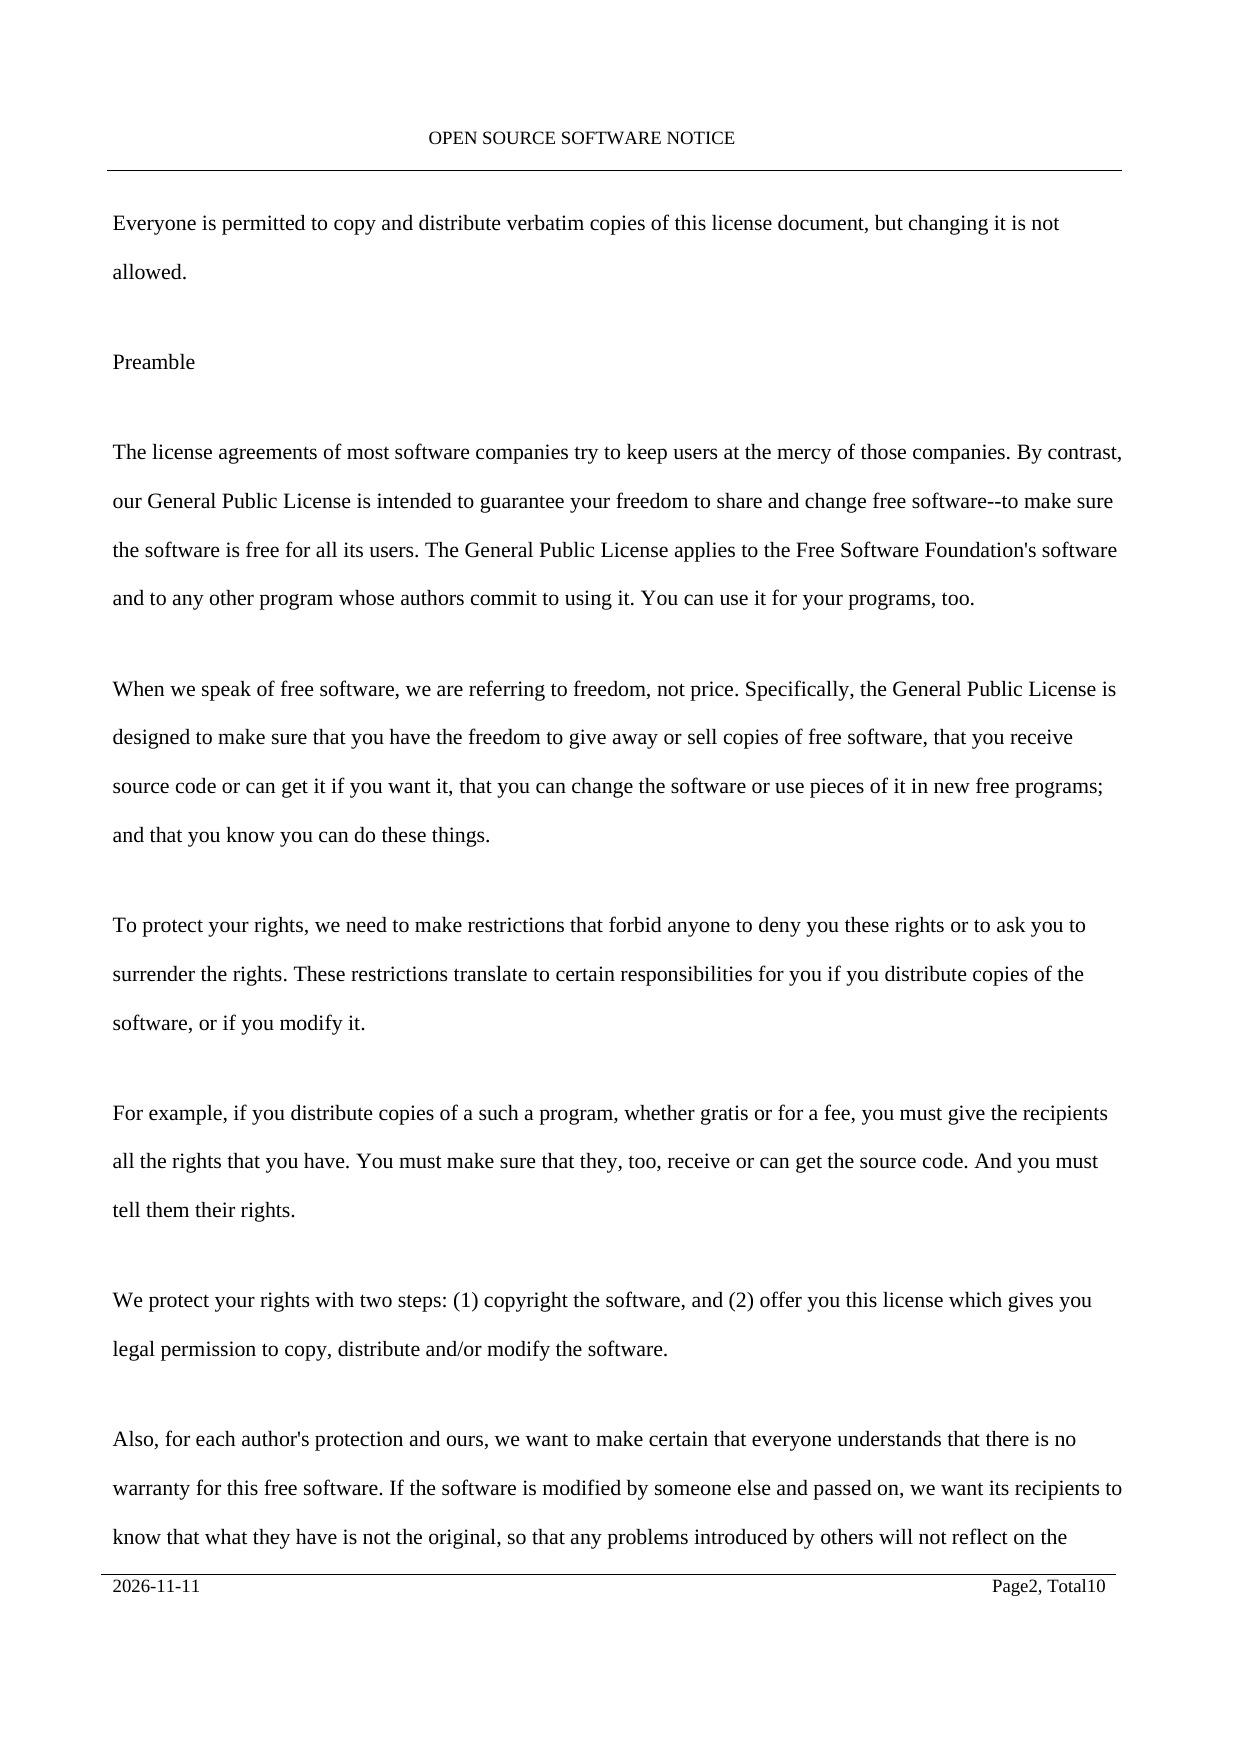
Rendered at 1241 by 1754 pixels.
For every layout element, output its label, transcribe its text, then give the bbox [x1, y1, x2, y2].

text We protect your rights with two steps: (1) copyright the software, and (2) offer you this license which gives you legal permission to copy, distribute and/or modify the software. [112, 1284, 1128, 1365]
text The license agreements of most software companies try to keep users at the mercy of those companies. By contrast, our General Public License is intended to guarantee your freedom to share and change free software--to make sure the software is free for all its users. The General Public License applies to the Free Software Foundation's software and to any other program whose authors commit to using it. You can use it for your programs, too. [112, 436, 1128, 614]
text Preamble [112, 345, 1128, 378]
text Everyone is permitted to copy and distribute verbatim copies of this license document, but changing it is not allowed. [112, 206, 1128, 288]
text For example, if you distribute copies of a such a program, whether gratis or for a fee, you must give the recipients all the rights that you have. You must make sure that they, too, receive or can get the source code. And you must tell them their rights. [112, 1096, 1128, 1226]
text To protect your rights, we need to make restrictions that forbid anyone to deny you these rights or to ask you to surrender the rights. These restrictions translate to certain responsibilities for you if you distribute copies of the software, or if you modify it. [112, 908, 1128, 1038]
text When we speak of free software, we are referring to freedom, not price. Specifically, the General Public License is designed to make sure that you have the freedom to give away or sell copies of free software, that you receive source code or can get it if you want it, that you can change the software or use pieces of it in new free programs; and that you know you can do these things. [112, 672, 1128, 851]
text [112, 1423, 1128, 1553]
